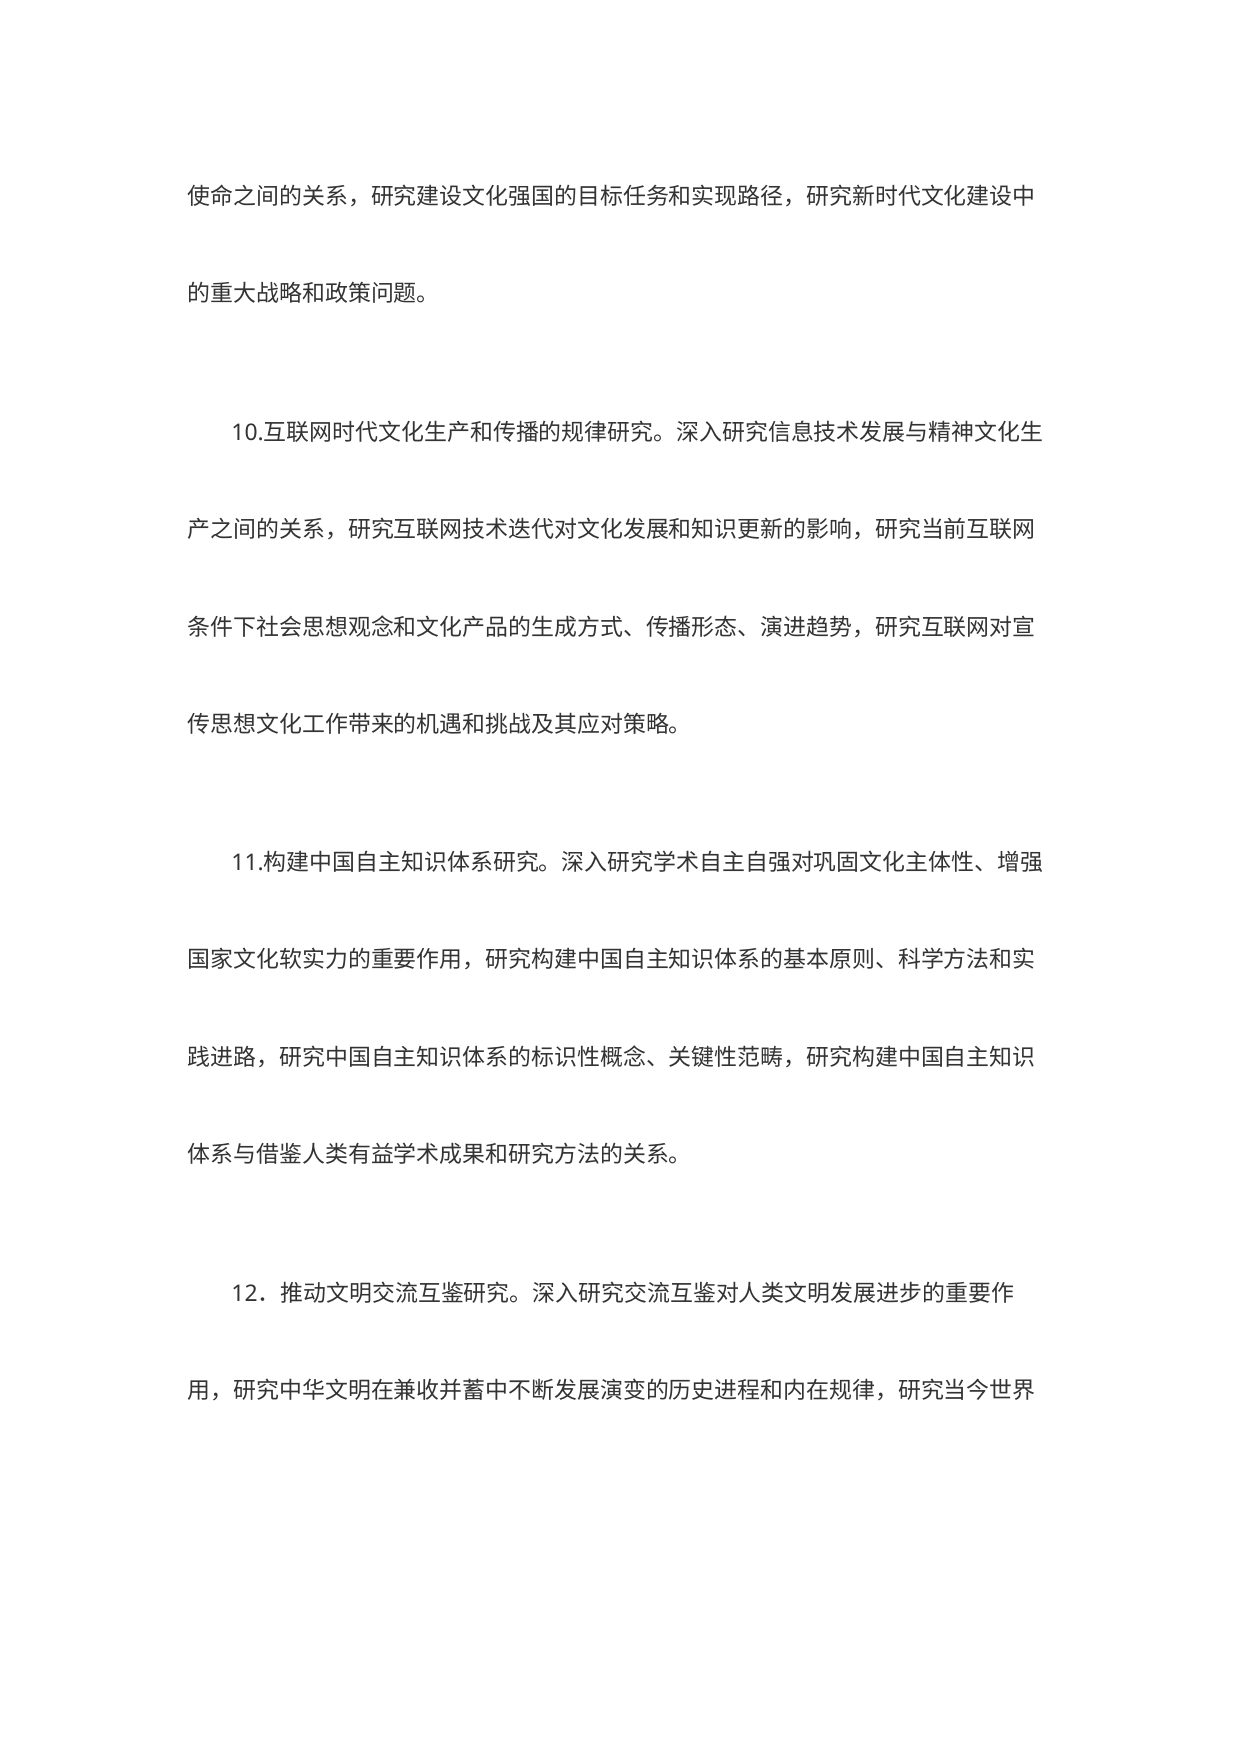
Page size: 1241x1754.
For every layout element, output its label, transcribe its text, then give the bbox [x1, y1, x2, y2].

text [187, 1258, 1053, 1421]
text 11.构建中国自主知识体系研究。深入研究学术自主自强对巩固文化主体性、增强国家文化软实力的重要作用，研究构建中国自主知识体系的基本原则、科学方法和实践进路，研究中国自主知识体系的标识性概念、关键性范畴，研究构建中国自主知识体系与借鉴人类有益学术成果和研究方法的关系。 [187, 828, 1053, 1186]
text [187, 162, 1053, 324]
text 10.互联网时代文化生产和传播的规律研究。深入研究信息技术发展与精神文化生产之间的关系，研究互联网技术迭代对文化发展和知识更新的影响，研究当前互联网条件下社会思想观念和文化产品的生成方式、传播形态、演进趋势，研究互联网对宣传思想文化工作带来的机遇和挑战及其应对策略。 [187, 397, 1053, 755]
